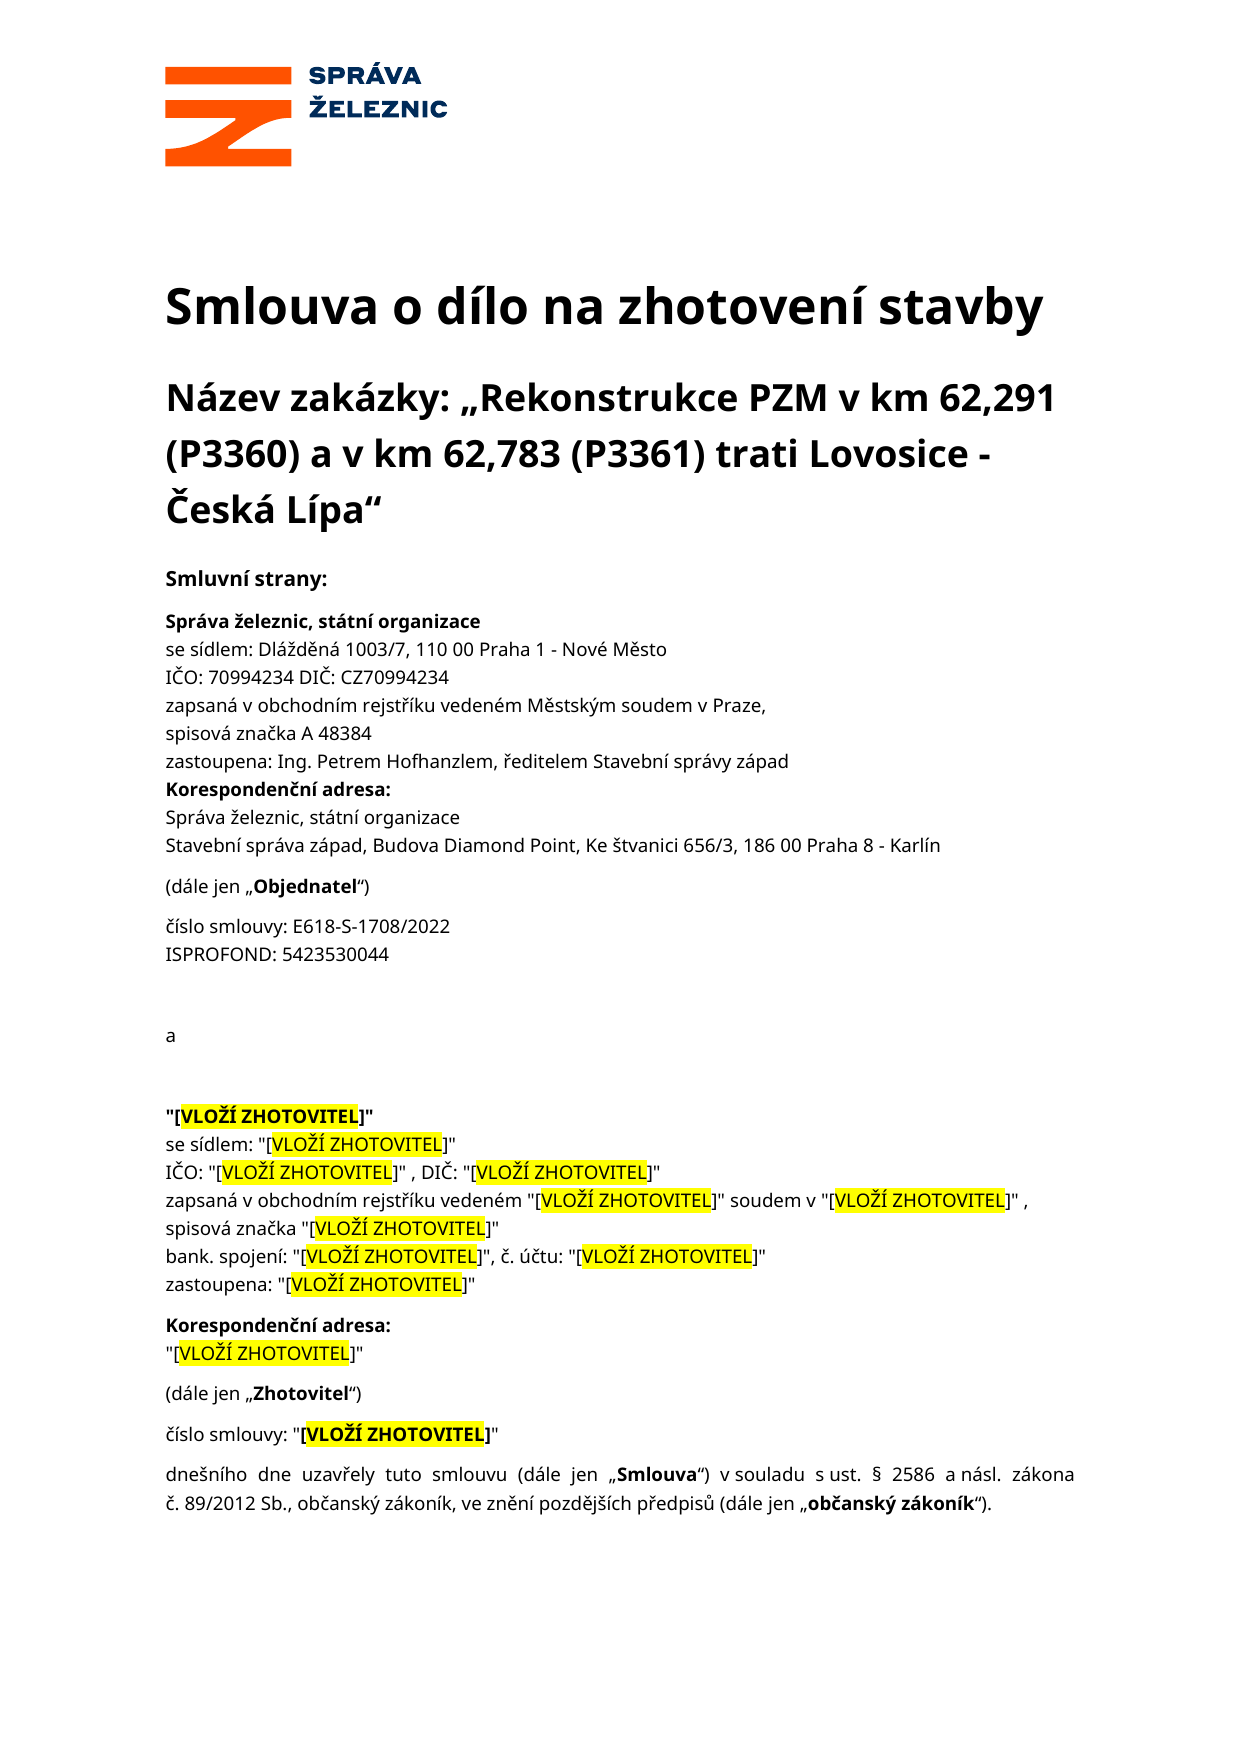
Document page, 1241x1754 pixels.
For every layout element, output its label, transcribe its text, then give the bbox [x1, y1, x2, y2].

text (dále jen „Zhotovitel“) [165, 1381, 1075, 1406]
text zastoupena: Ing. Petrem Hofhanzlem, ředitelem Stavební správy západ [165, 748, 1075, 774]
text Smluvní strany: [165, 564, 1075, 593]
text "[VLOŽÍ ZHOTOVITEL]" [165, 1103, 1075, 1129]
text "[VLOŽÍ ZHOTOVITEL]" [349, 1340, 1075, 1366]
text bank. spojení: "[VLOŽÍ ZHOTOVITEL]", č. účtu: "[VLOŽÍ ZHOTOVITEL]" [752, 1244, 1075, 1269]
text Korespondenční adresa: [165, 1312, 1075, 1338]
text zapsaná v obchodním rejstříku vedeném Městským soudem v Praze, [165, 692, 1075, 718]
text zastoupena: "[VLOŽÍ ZHOTOVITEL]" [165, 1272, 291, 1297]
text číslo smlouvy: E618-S-1708/2022 [165, 913, 1075, 939]
text spisová značka "[VLOŽÍ ZHOTOVITEL]" [165, 1216, 315, 1241]
text ISPROFOND: 5423530044 [165, 941, 1075, 967]
text spisová značka A 48384 [165, 720, 1075, 746]
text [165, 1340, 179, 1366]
text se sídlem: "[VLOŽÍ ZHOTOVITEL]" [165, 1132, 272, 1157]
text se sídlem: Dlážděná 1003/7, 110 00 Praha 1 - Nové Město [165, 636, 1075, 662]
text se sídlem: "[VLOŽÍ ZHOTOVITEL]" [442, 1132, 1075, 1157]
text spisová značka "[VLOŽÍ ZHOTOVITEL]" [485, 1216, 1075, 1241]
text číslo smlouvy: "[VLOŽÍ ZHOTOVITEL]" [484, 1421, 1075, 1447]
text Stavební správa západ, Budova Diamond Point, Ke štvanici 656/3, 186 00 Praha 8 - Karlín [165, 832, 1075, 858]
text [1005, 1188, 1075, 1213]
text a [165, 1022, 1075, 1048]
text Název zakázky: „Rekonstrukce PZM v km 62,291 (P3360) a v km 62,783 (P3361) trati Lovosice - Česká Lípa“ [165, 371, 1075, 534]
text IČO: 70994234 DIČ: CZ70994234 [165, 664, 1075, 690]
text Správa železnic, státní organizace [165, 804, 1075, 830]
text (dále jen „Objednatel“) [165, 873, 1075, 898]
text IČO: "[VLOŽÍ ZHOTOVITEL]" , DIČ: "[VLOŽÍ ZHOTOVITEL]" [165, 1159, 1075, 1185]
text Správa železnic, státní organizace [165, 608, 1075, 634]
text Korespondenční adresa: [165, 776, 1075, 802]
text zastoupena: "[VLOŽÍ ZHOTOVITEL]" [462, 1272, 1075, 1297]
text dnešního dne uzavřely tuto smlouvu (dále jen „Smlouva“) v souladu s ust. § 2586 a násl. zákona č. 89/2012 Sb., občanský zákoník, ve znění pozdějších předpisů (dále jen „občanský zákoník“). [165, 1462, 1075, 1515]
text Smlouva o dílo na zhotovení stavby [165, 271, 1075, 339]
text číslo smlouvy: "[VLOŽÍ ZHOTOVITEL]" [165, 1421, 306, 1447]
text zapsaná v obchodním rejstříku vedeném "[VLOŽÍ ZHOTOVITEL]" soudem v "[VLOŽÍ ZHOTOVITEL]" , [165, 1188, 541, 1213]
